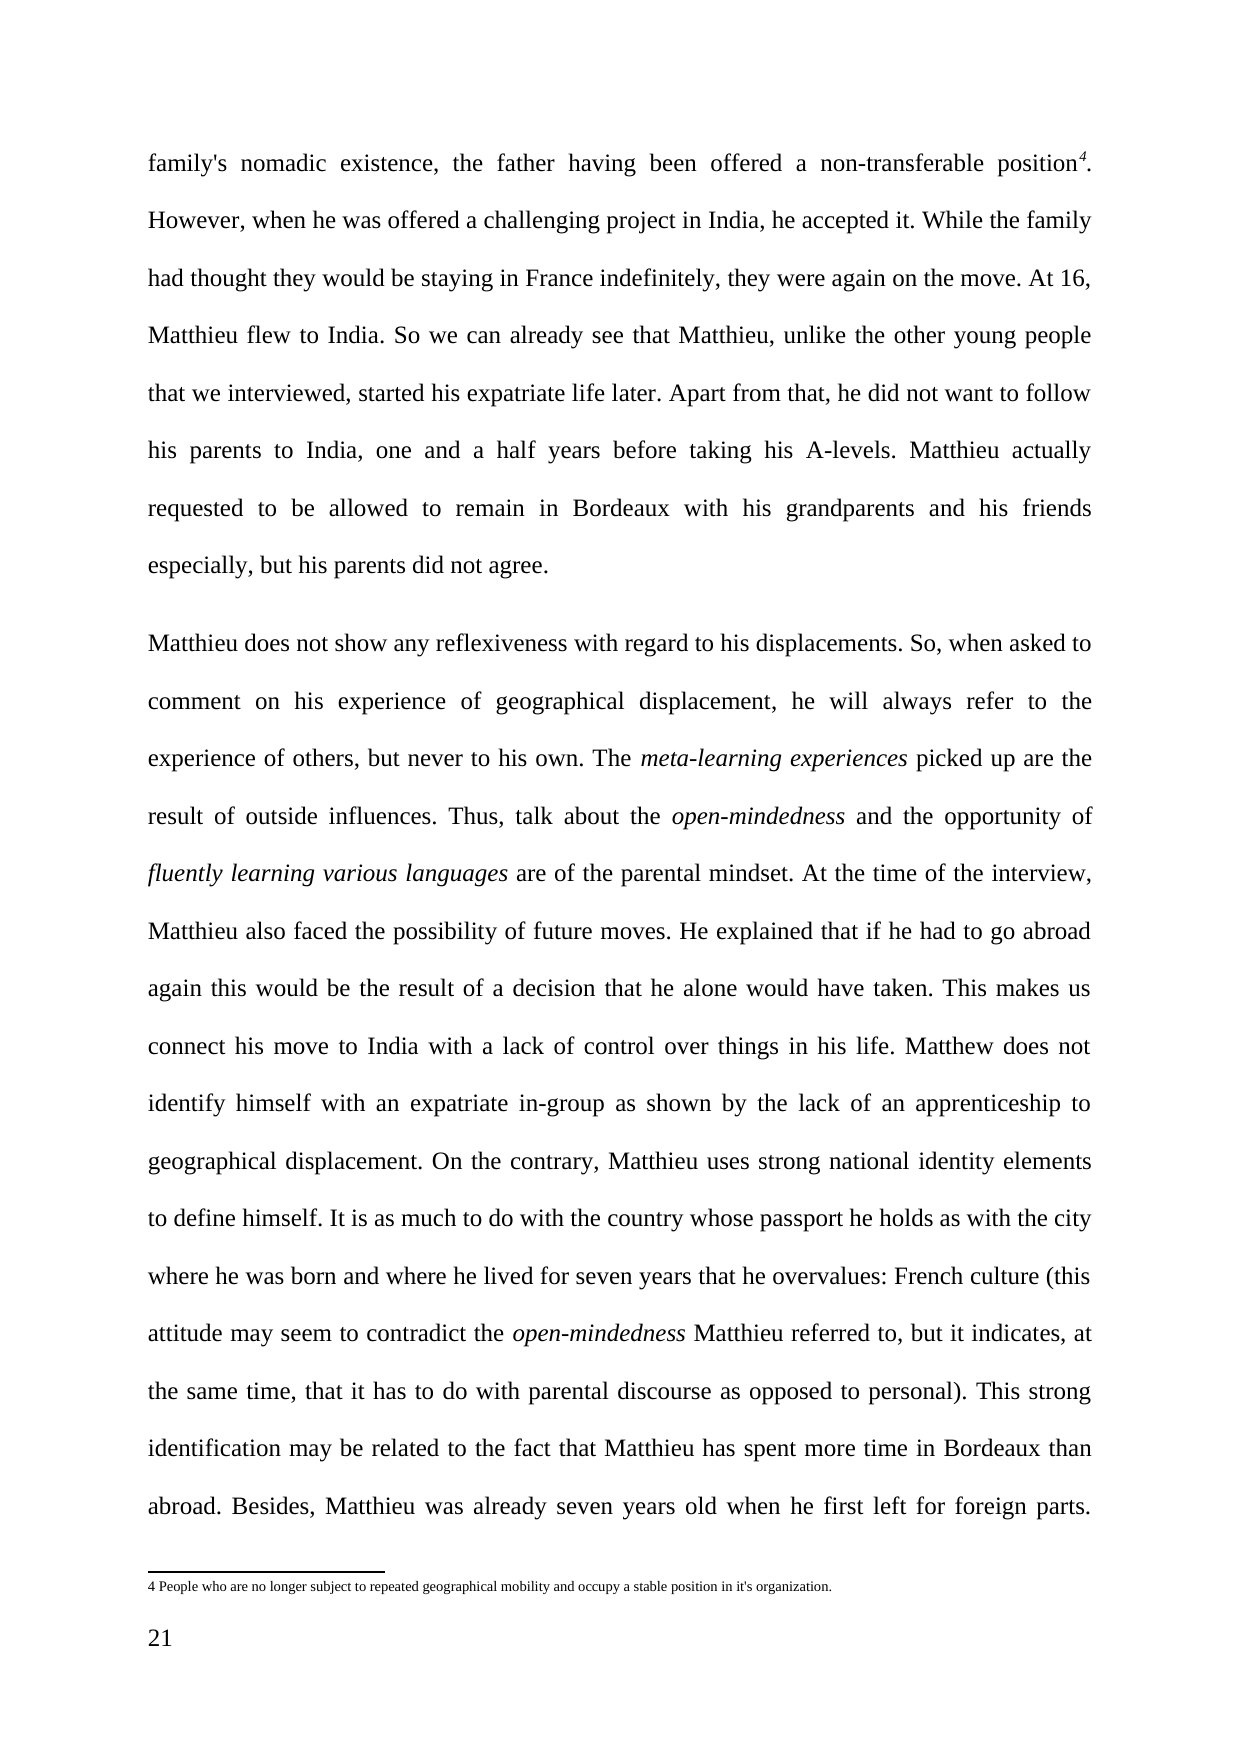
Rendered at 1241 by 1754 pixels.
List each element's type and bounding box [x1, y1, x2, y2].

text [148, 148, 1093, 579]
text [148, 628, 1093, 1520]
